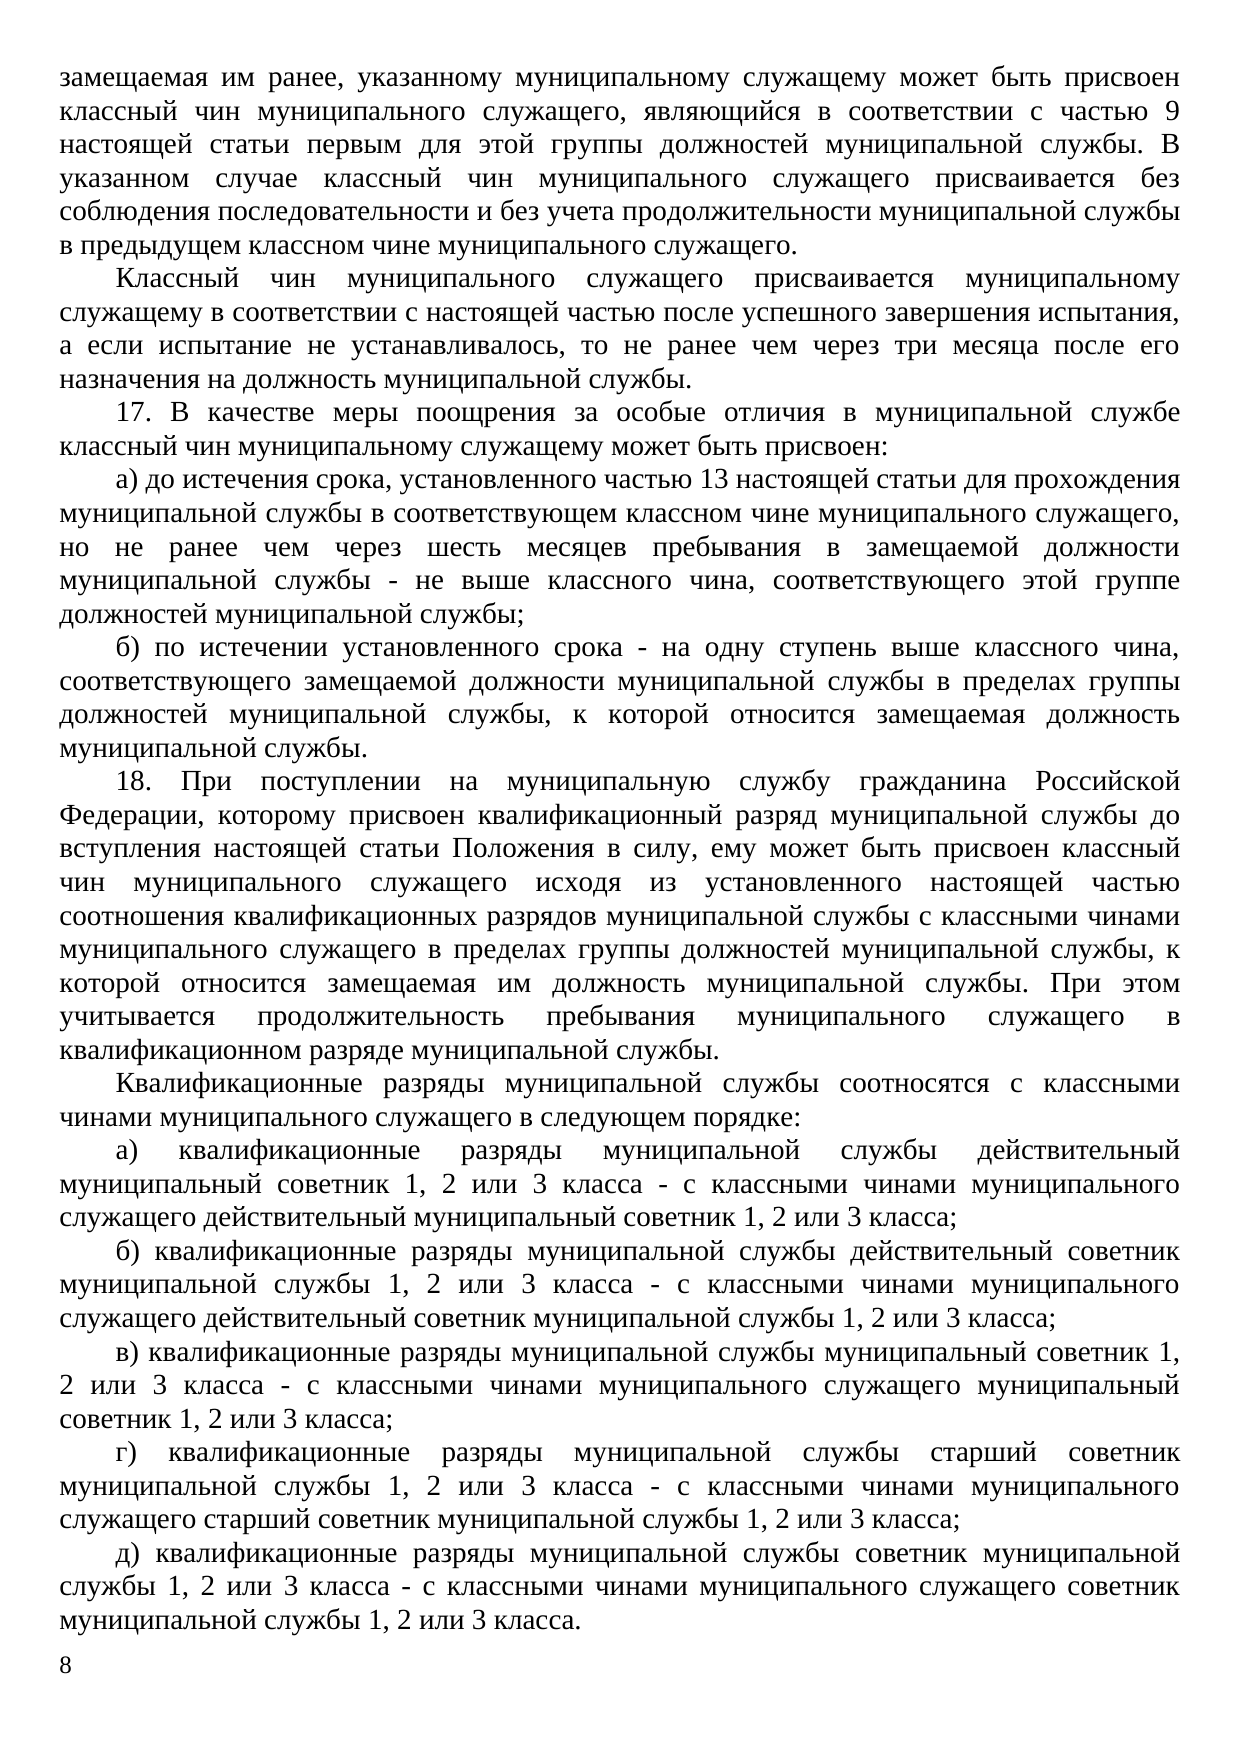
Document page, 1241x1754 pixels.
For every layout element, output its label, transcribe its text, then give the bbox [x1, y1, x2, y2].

text г) квалификационные разряды муниципальной службы старший советник муниципальной службы 1, 2 или 3 класса - с классными чинами муниципального служащего старший советник муниципальной службы 1, 2 или 3 класса; [59, 1434, 1181, 1535]
text б) квалификационные разряды муниципальной службы действительный советник муниципальной службы 1, 2 или 3 класса - с классными чинами муниципального служащего действительный советник муниципальной службы 1, 2 или 3 класса; [59, 1233, 1181, 1334]
text Классный чин муниципального служащего присваивается муниципальному служащему в соответствии с настоящей частью после успешного завершения испытания, а если испытание не устанавливалось, то не ранее чем через три месяца после его назначения на должность муниципальной службы. [59, 260, 1181, 394]
text Квалификационные разряды муниципальной службы соотносятся с классными чинами муниципального служащего в следующем порядке: [59, 1065, 1181, 1132]
text а) до истечения срока, установленного частью 13 настоящей статьи для прохождения муниципальной службы в соответствующем классном чине муниципального служащего, но не ранее чем через шесть месяцев пребывания в замещаемой должности муниципальной службы - не выше классного чина, соответствующего этой группе должностей муниципальной службы; [59, 462, 1181, 629]
text а) квалификационные разряды муниципальной службы действительный муниципальный советник 1, 2 или 3 класса - с классными чинами муниципального служащего действительный муниципальный советник 1, 2 или 3 класса; [59, 1132, 1181, 1233]
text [59, 59, 1181, 260]
text 18. При поступлении на муниципальную службу гражданина Российской Федерации, которому присвоен квалификационный разряд муниципальной службы до вступления настоящей статьи Положения в силу, ему может быть присвоен классный чин муниципального служащего исходя из установленного настоящей частью соотношения квалификационных разрядов муниципальной службы с классными чинами муниципального служащего в пределах группы должностей муниципальной службы, к которой относится замещаемая им должность муниципальной службы. При этом учитывается продолжительность пребывания муниципального служащего в квалификационном разряде муниципальной службы. [59, 763, 1181, 1065]
text д) квалификационные разряды муниципальной службы советник муниципальной службы 1, 2 или 3 класса - с классными чинами муниципального служащего советник муниципальной службы 1, 2 или 3 класса. [59, 1535, 1181, 1636]
text 17. В качестве меры поощрения за особые отличия в муниципальной службе классный чин муниципальному служащему может быть присвоен: [59, 394, 1181, 462]
text в) квалификационные разряды муниципальной службы муниципальный советник 1, 2 или 3 класса - с классными чинами муниципального служащего муниципальный советник 1, 2 или 3 класса; [59, 1334, 1181, 1434]
text б) по истечении установленного срока - на одну ступень выше классного чина, соответствующего замещаемой должности муниципальной службы в пределах группы должностей муниципальной службы, к которой относится замещаемая должность муниципальной службы. [59, 629, 1181, 763]
